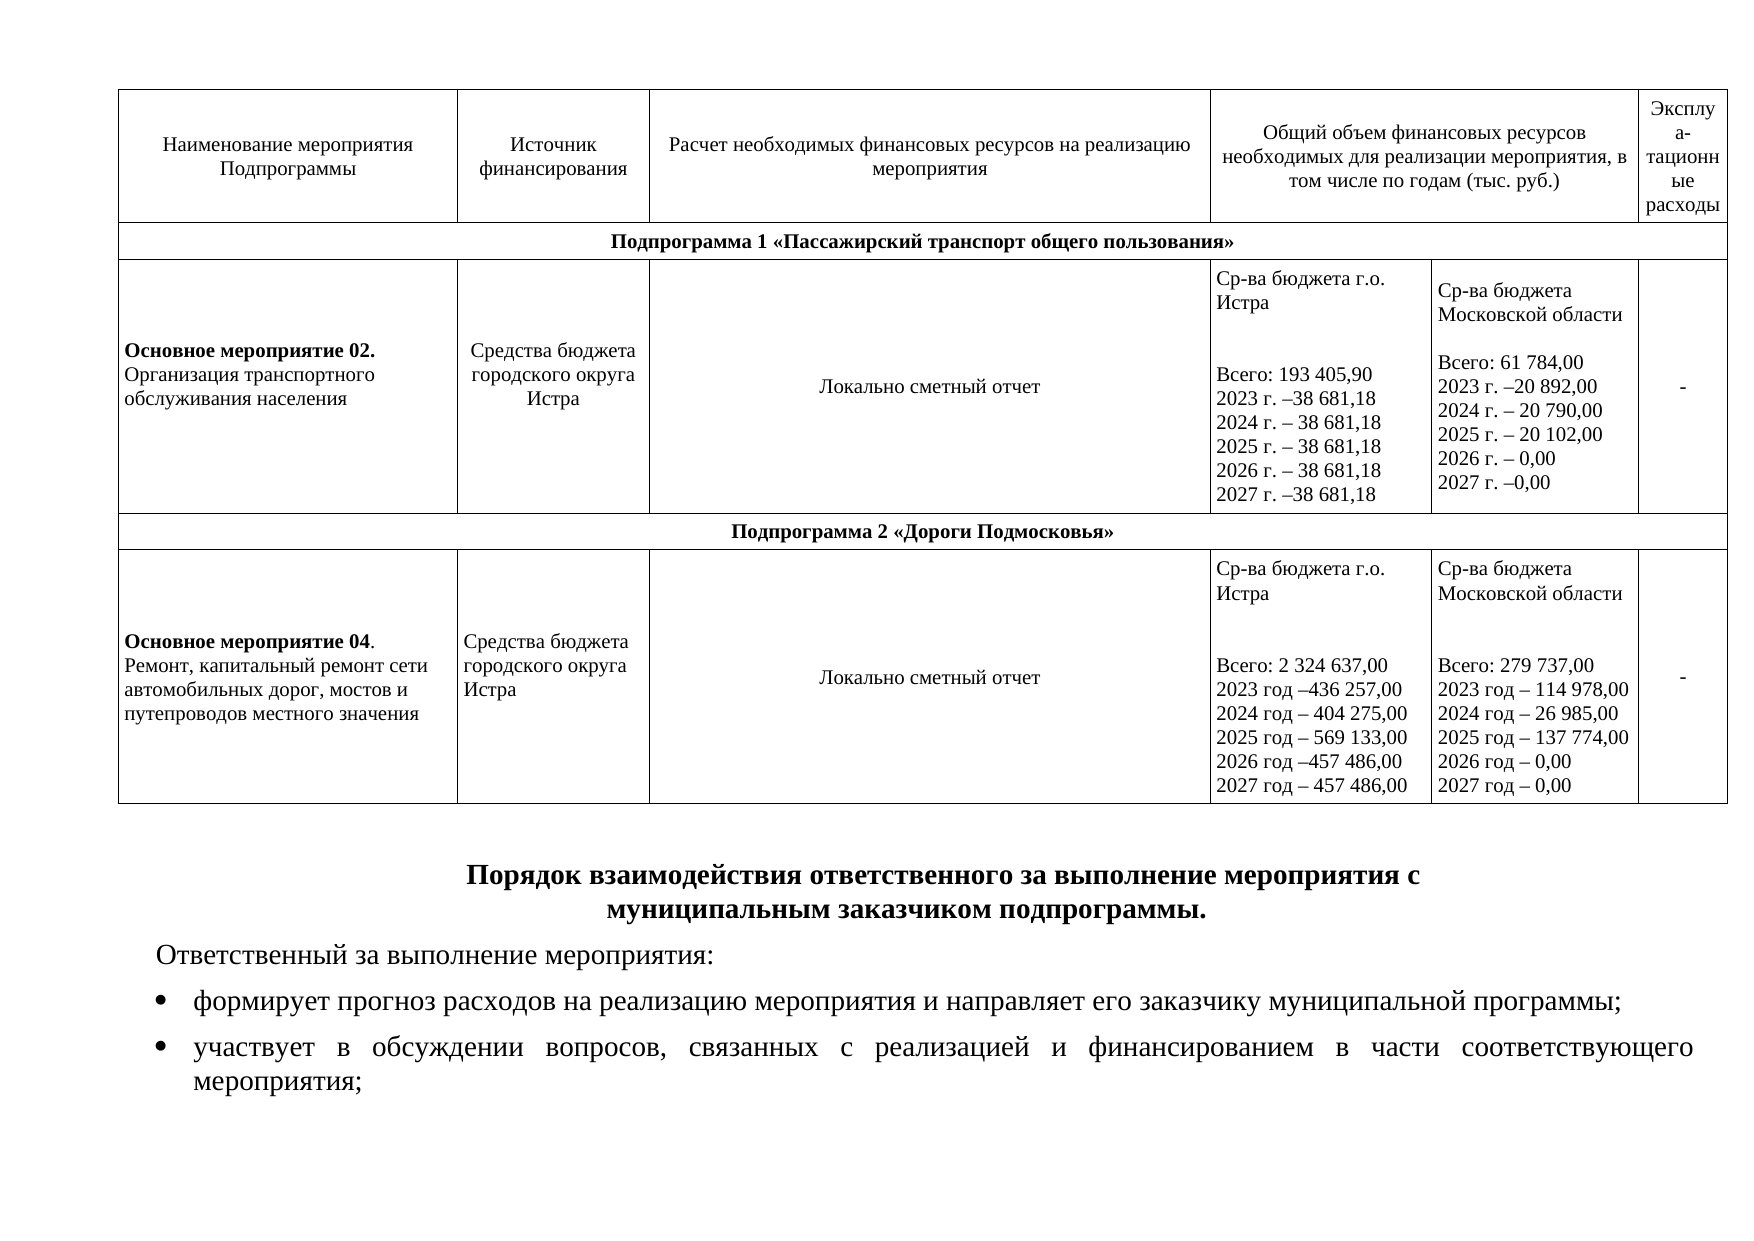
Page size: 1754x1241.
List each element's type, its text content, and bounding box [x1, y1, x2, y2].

table_header Источник финансирования [458, 90, 649, 222]
list формирует прогноз расходов на реализацию мероприятия и направляет его заказчику муниципальной программы; [156, 983, 1695, 1016]
table_cell Подпрограмма 1 «Пассажирский транспорт общего пользования» [119, 223, 1727, 259]
table_header Наименование мероприятия Подпрограммы [119, 90, 457, 222]
table_header Расчет необходимых финансовых ресурсов на реализацию мероприятия [650, 90, 1210, 222]
table_cell Ср-ва бюджета Московской области Всего: 279 737,00 2023 год – 114 978,00 2024 год – 26 985,00 2025 год – 137 774,00 2026 год – 0,00 2027 год – 0,00 [1432, 550, 1638, 803]
table_cell Основное мероприятие 04. Ремонт, капитальный ремонт сети автомобильных дорог, мостов и путепроводов местного значения [119, 550, 457, 803]
table_cell Средства бюджета городского округа Истра [458, 260, 649, 512]
text Ответственный за выполнение мероприятия: [118, 937, 1695, 970]
text Порядок взаимодействия ответственного за выполнение мероприятия с муниципальным заказчиком подпрограммы. [118, 857, 1695, 924]
table_header Эксплуатационные расходы [1639, 90, 1727, 222]
list участвует в обсуждении вопросов, связанных с реализацией и финансированием в части соответствующего мероприятия; [156, 1029, 1695, 1096]
table_cell Локально сметный отчет [650, 550, 1210, 803]
table_cell Ср-ва бюджета г.о. Истра Всего: 2 324 637,00 2023 год –436 257,00 2024 год – 404 275,00 2025 год – 569 133,00 2026 год –457 486,00 2027 год – 457 486,00 [1211, 550, 1431, 803]
table_cell Подпрограмма 2 «Дороги Подмосковья» [119, 514, 1727, 549]
table_header Общий объем финансовых ресурсов необходимых для реализации мероприятия, в том числе по годам (тыс. руб.) [1211, 90, 1638, 222]
table_cell Локально сметный отчет [650, 260, 1210, 512]
table_cell Средства бюджета городского округа Истра [458, 550, 649, 803]
table_cell - [1639, 260, 1727, 512]
table_cell Основное мероприятие 02. Организация транспортного обслуживания населения [119, 260, 457, 512]
table_cell Ср-ва бюджета г.о. Истра Всего: 193 405,90 2023 г. –38 681,18 2024 г. – 38 681,18 2025 г. – 38 681,18 2026 г. – 38 681,18 2027 г. –38 681,18 [1211, 260, 1431, 512]
table_cell Ср-ва бюджета Московской области Всего: 61 784,00 2023 г. –20 892,00 2024 г. – 20 790,00 2025 г. – 20 102,00 2026 г. – 0,00 2027 г. –0,00 [1432, 260, 1638, 512]
table_cell - [1639, 550, 1727, 803]
